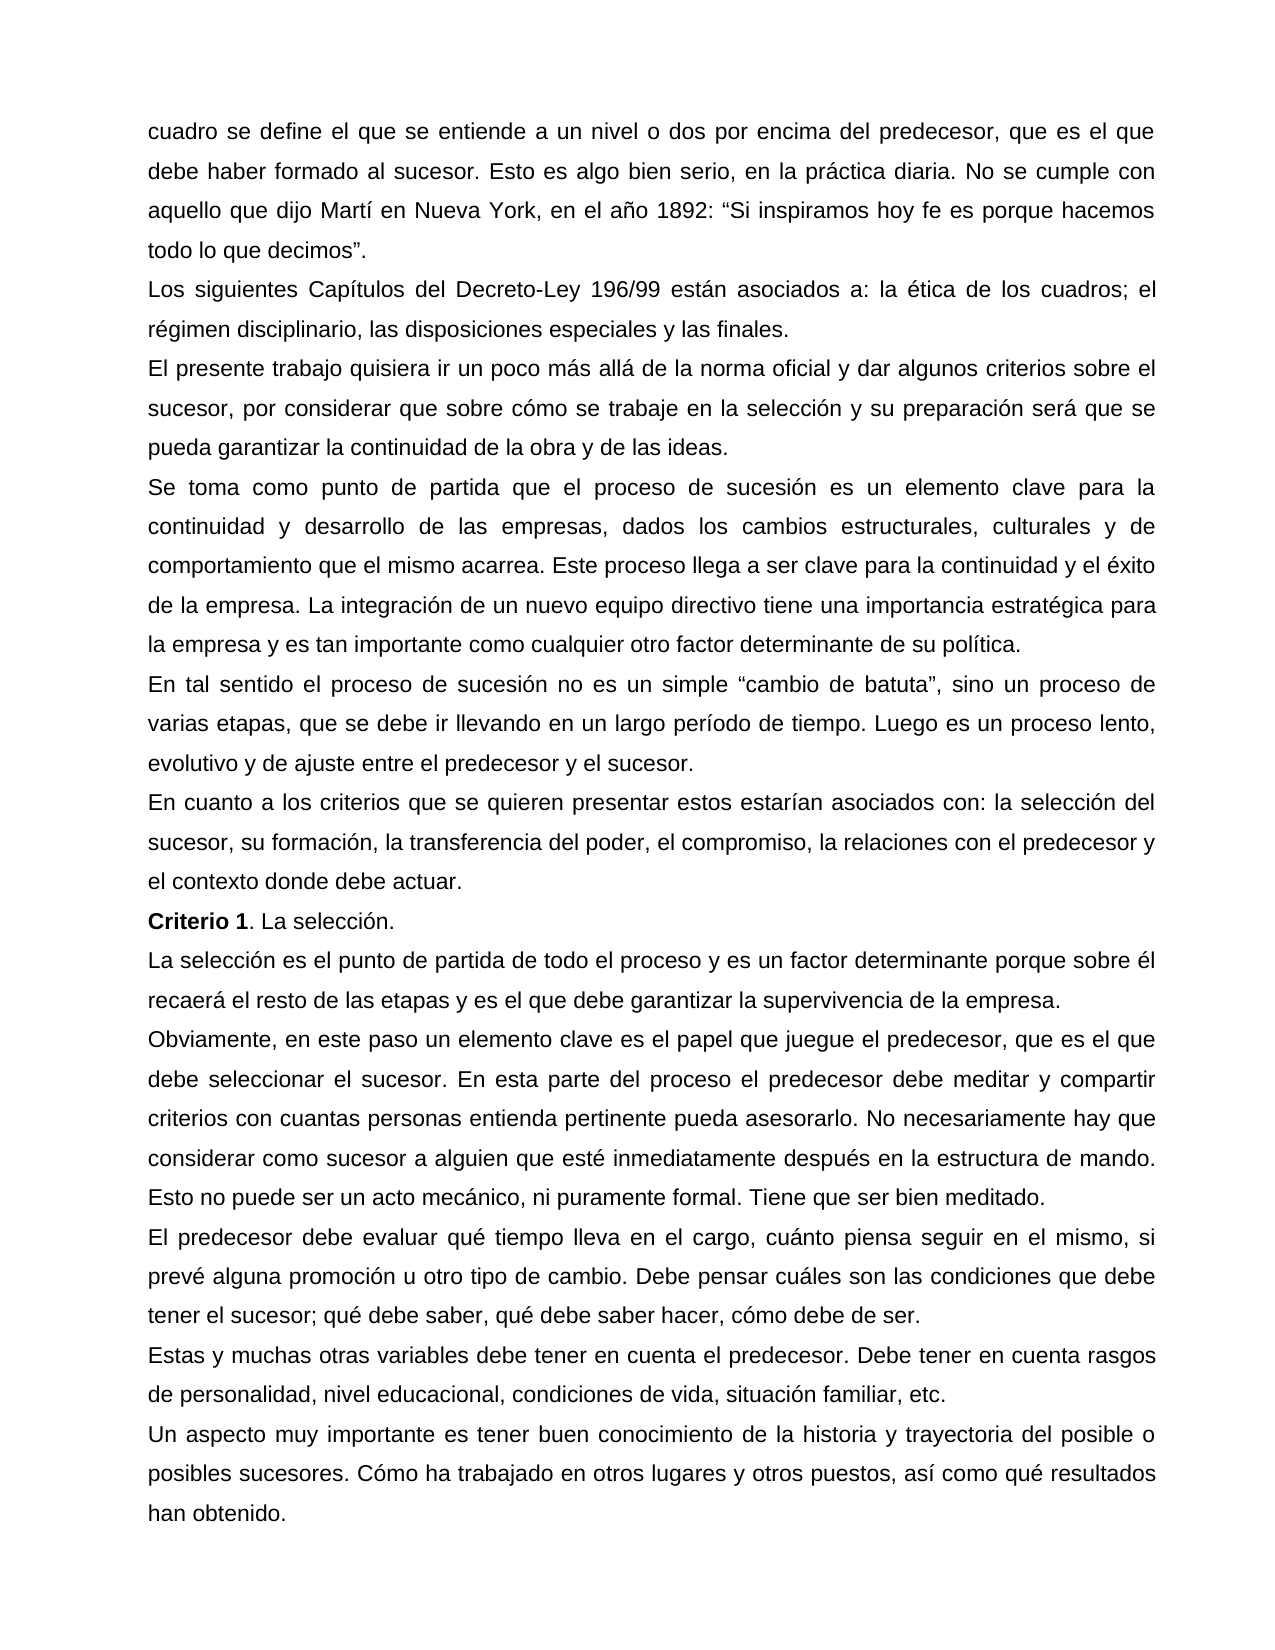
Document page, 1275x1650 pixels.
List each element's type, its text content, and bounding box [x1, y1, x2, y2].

text En tal sentido el proceso de sucesión no es un simple “cambio de batuta”, sino un proceso de varias etapas, que se debe ir llevando en un largo período de tiempo. Luego es un proceso lento, evolutivo y de ajuste entre el predecesor y el sucesor. [148, 671, 1157, 776]
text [148, 118, 1157, 263]
text En cuanto a los criterios que se quieren presentar estos estarían asociados con: la selección del sucesor, su formación, la transferencia del poder, el compromiso, la relaciones con el predecesor y el contexto donde debe actuar. [148, 789, 1157, 894]
text El presente trabajo quisiera ir un poco más allá de la norma oficial y dar algunos criterios sobre el sucesor, por considerar que sobre cómo se trabaje en la selección y su preparación será que se pueda garantizar la continuidad de la obra y de las ideas. [148, 355, 1157, 460]
text Criterio 1. La selección. [148, 908, 1157, 934]
text Los siguientes Capítulos del Decreto-Ley 196/99 están asociados a: la ética de los cuadros; el régimen disciplinario, las disposiciones especiales y las finales. [148, 276, 1157, 342]
text Estas y muchas otras variables debe tener en cuenta el predecesor. Debe tener en cuenta rasgos de personalidad, nivel educacional, condiciones de vida, situación familiar, etc. [148, 1342, 1157, 1408]
text Obviamente, en este paso un elemento clave es el papel que juegue el predecesor, que es el que debe seleccionar el sucesor. En esta parte del proceso el predecesor debe meditar y compartir criterios con cuantas personas entienda pertinente pueda asesorarlo. No necesariamente hay que considerar como sucesor a alguien que esté inmediatamente después en la estructura de mando. Esto no puede ser un acto mecánico, ni puramente formal. Tiene que ser bien meditado. [148, 1026, 1157, 1210]
text Un aspecto muy importante es tener buen conocimiento de la historia y trayectoria del posible o posibles sucesores. Cómo ha trabajado en otros lugares y otros puestos, así como qué resultados han obtenido. [148, 1421, 1157, 1526]
text El predecesor debe evaluar qué tiempo lleva en el cargo, cuánto piensa seguir en el mismo, si prevé alguna promoción u otro tipo de cambio. Debe pensar cuáles son las condiciones que debe tener el sucesor; qué debe saber, qué debe saber hacer, cómo debe de ser. [148, 1223, 1157, 1329]
text Se toma como punto de partida que el proceso de sucesión es un elemento clave para la continuidad y desarrollo de las empresas, dados los cambios estructurales, culturales y de comportamiento que el mismo acarrea. Este proceso llega a ser clave para la continuidad y el éxito de la empresa. La integración de un nuevo equipo directivo tiene una importancia estratégica para la empresa y es tan importante como cualquier otro factor determinante de su política. [148, 473, 1157, 658]
text La selección es el punto de partida de todo el proceso y es un factor determinante porque sobre él recaerá el resto de las etapas y es el que debe garantizar la supervivencia de la empresa. [148, 947, 1157, 1013]
